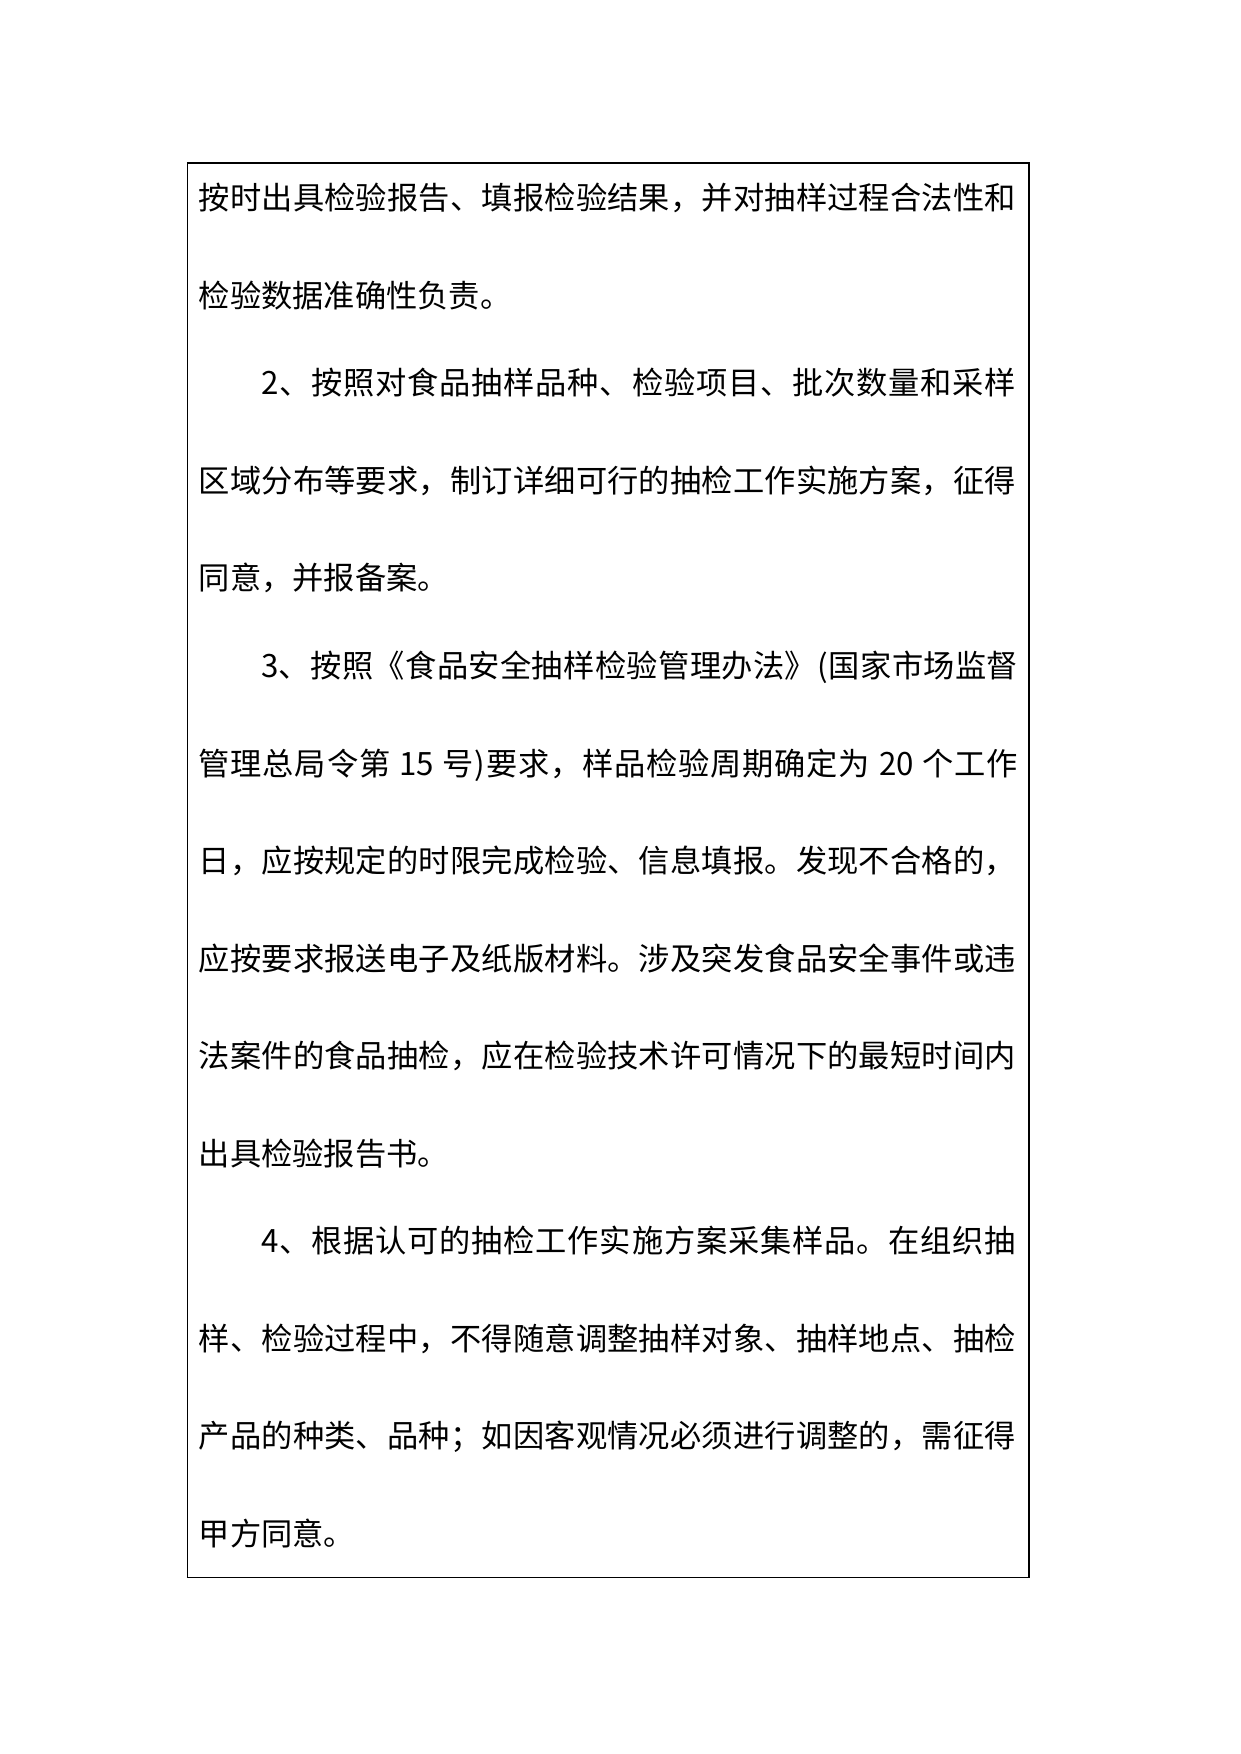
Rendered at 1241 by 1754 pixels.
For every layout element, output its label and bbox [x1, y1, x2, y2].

table_cell [188, 164, 1028, 1576]
